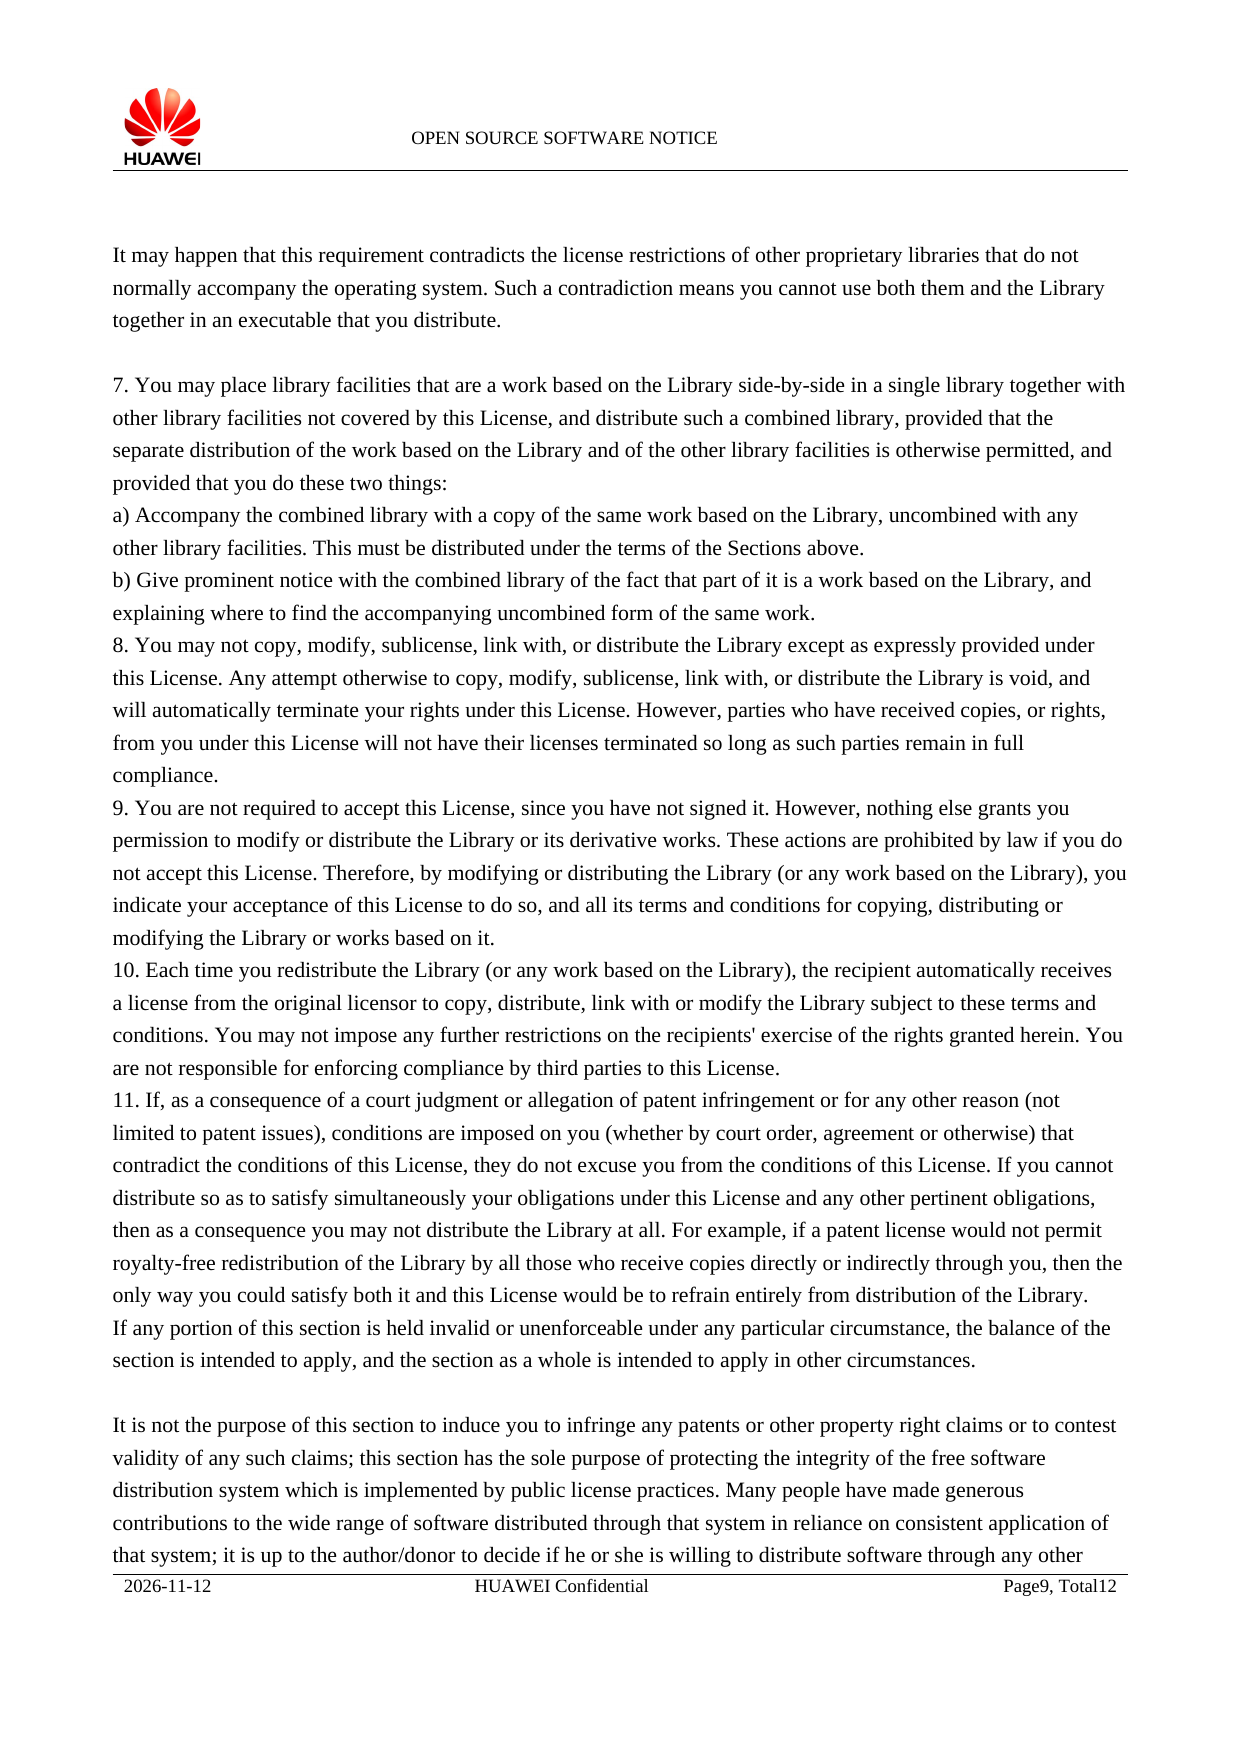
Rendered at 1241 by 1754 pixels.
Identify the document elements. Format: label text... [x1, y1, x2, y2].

picture [124, 88, 201, 165]
